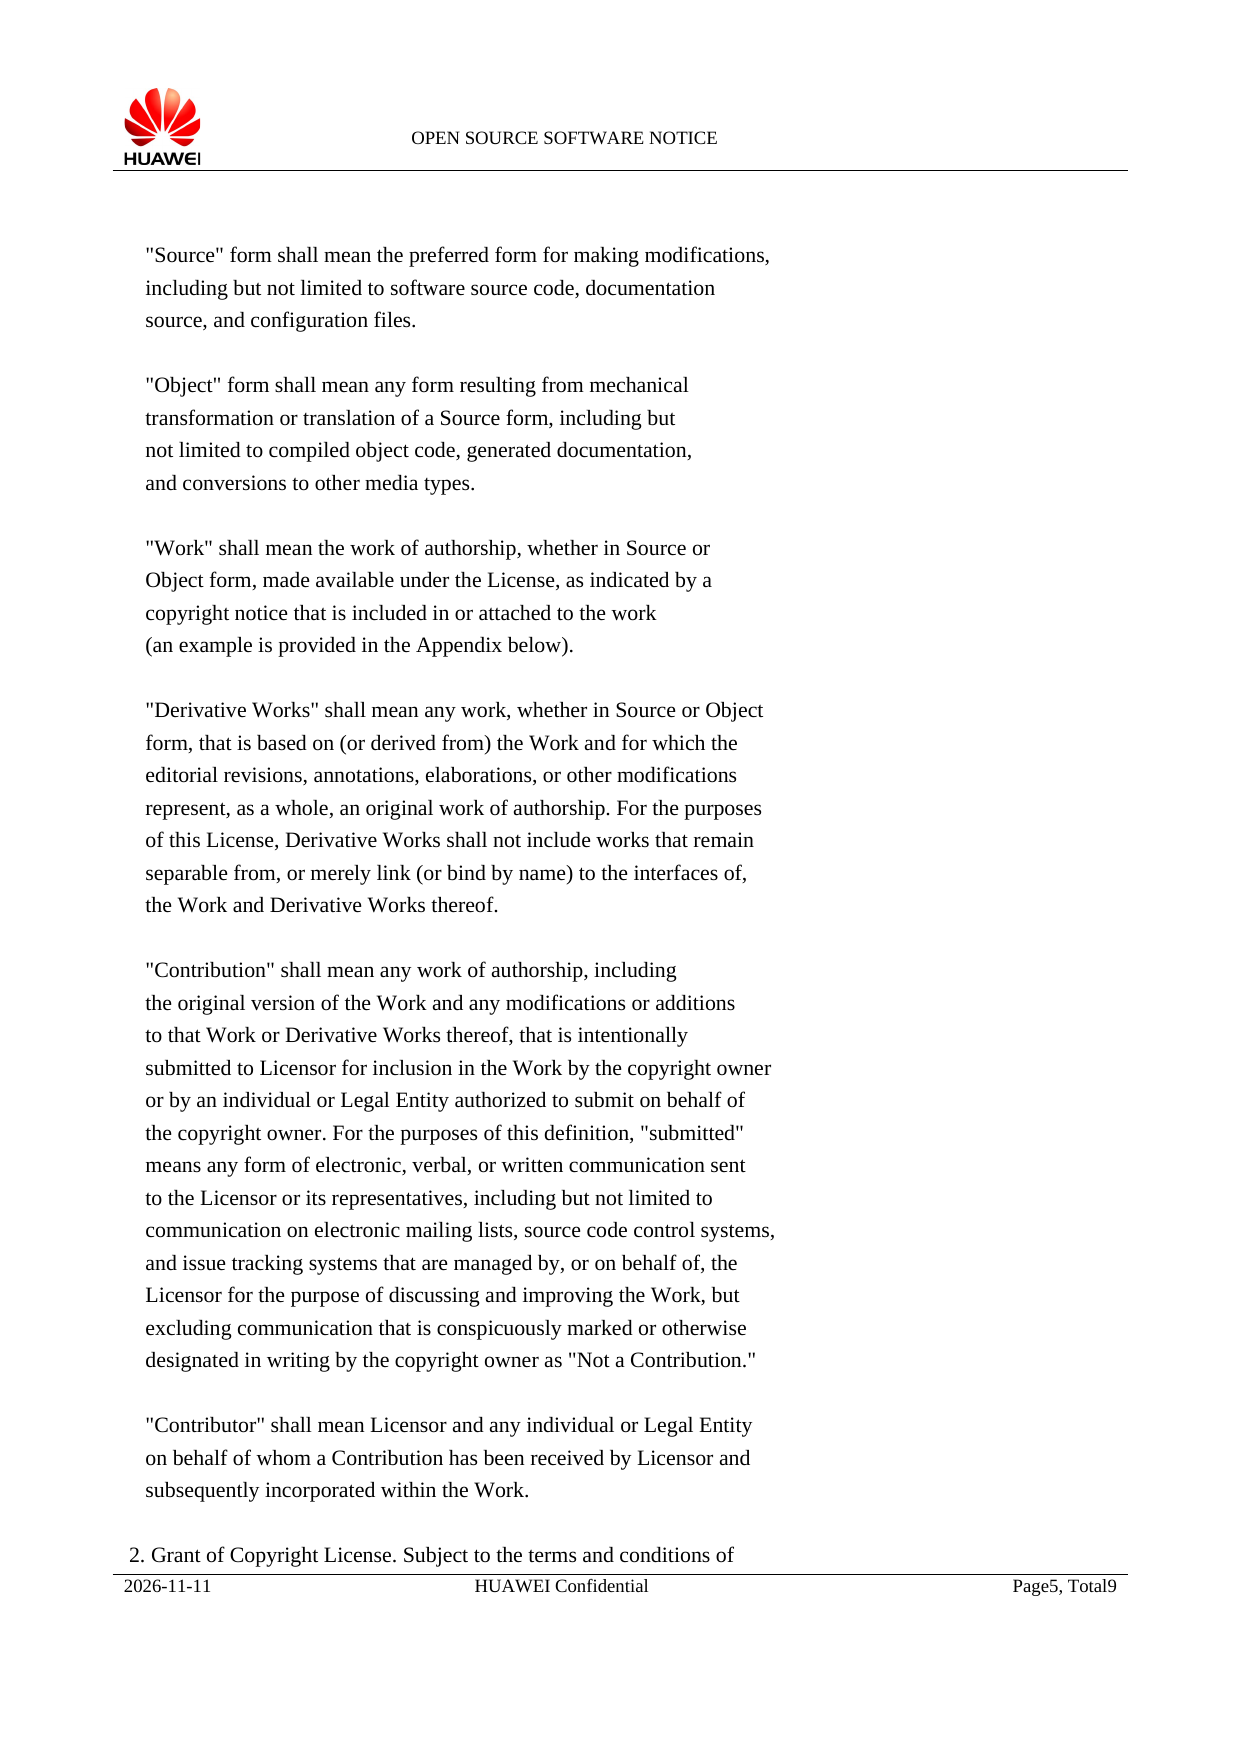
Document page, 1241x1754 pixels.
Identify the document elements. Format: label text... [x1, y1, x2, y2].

picture [124, 88, 201, 165]
